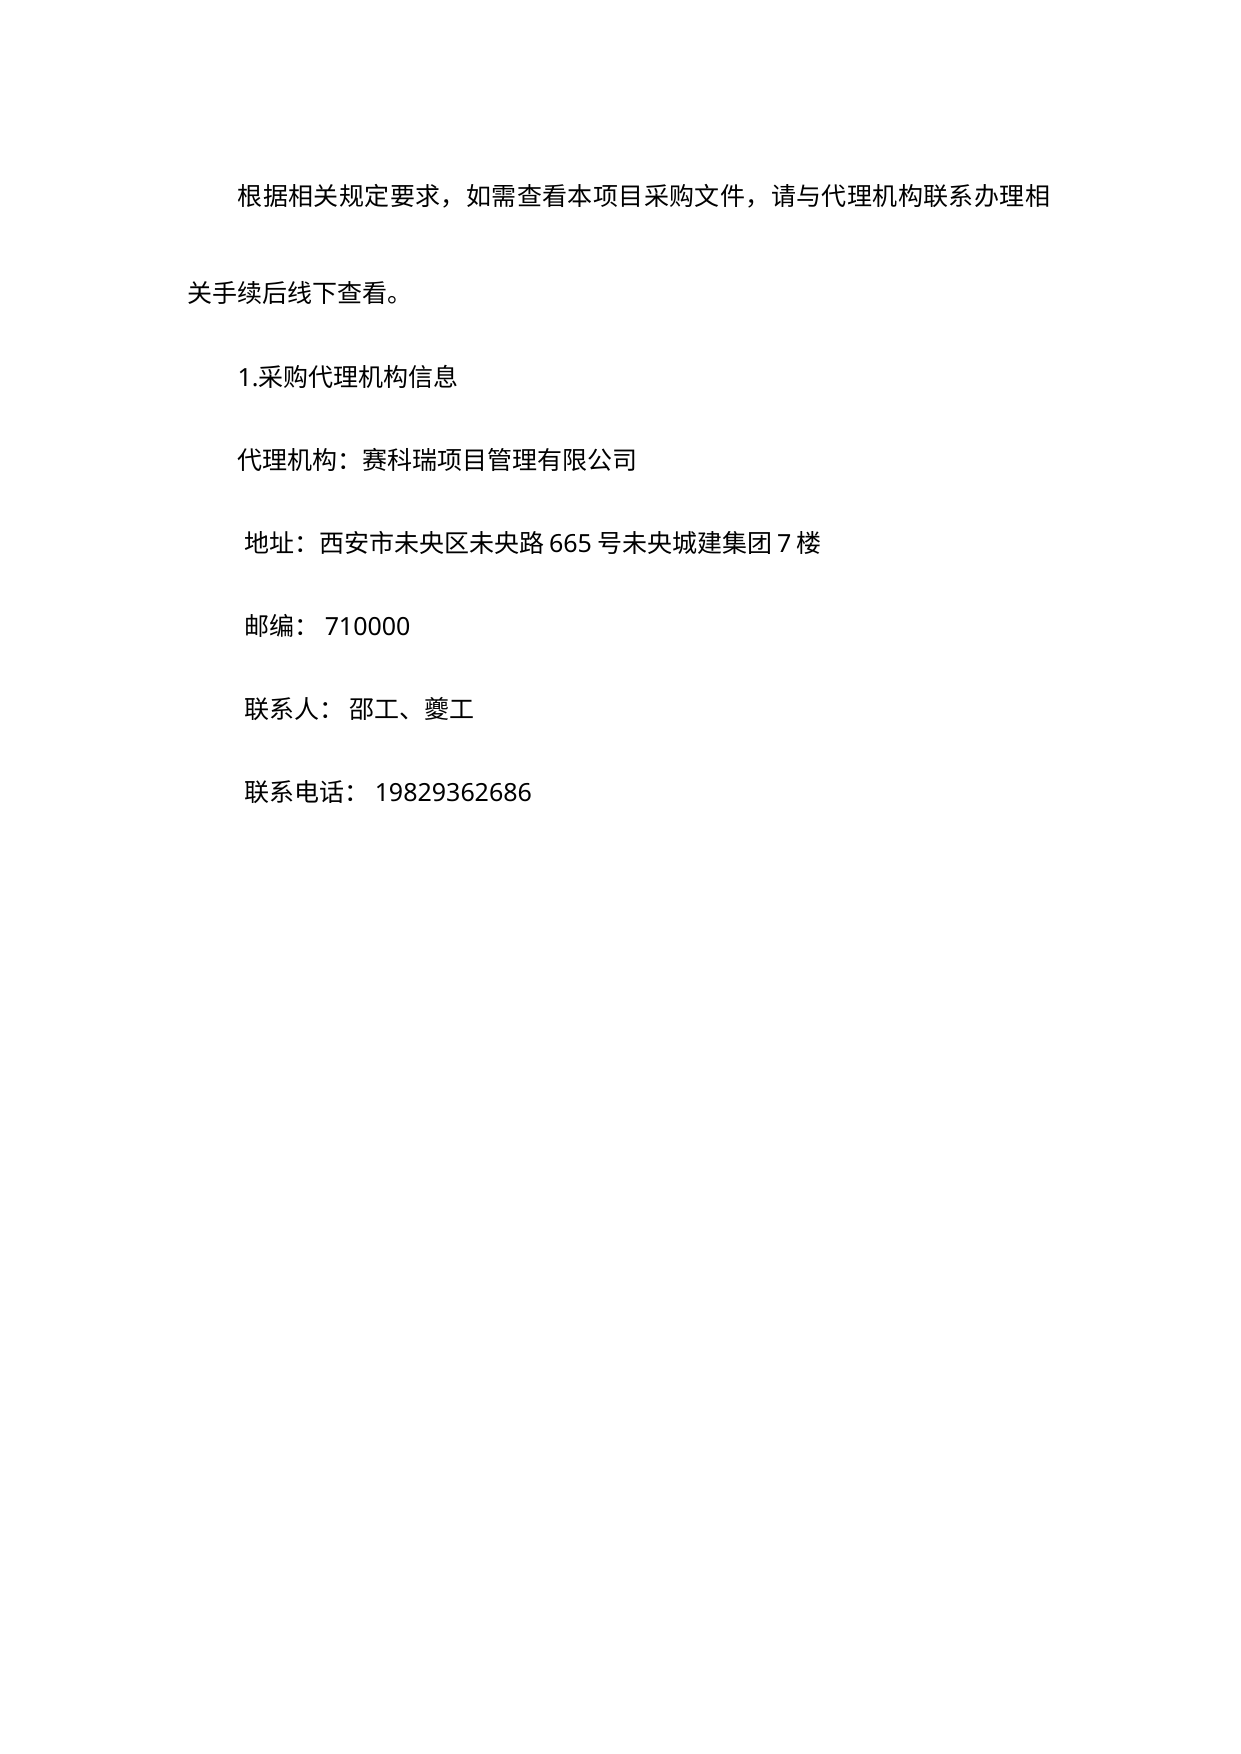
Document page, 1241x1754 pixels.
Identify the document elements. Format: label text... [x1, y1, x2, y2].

text 联系人： 邵工、夔工 [187, 675, 1053, 740]
text 地址：西安市未央区未央路665号未央城建集团7楼 [187, 509, 1053, 574]
text 1.采购代理机构信息 [187, 343, 1053, 408]
text 根据相关规定要求，如需查看本项目采购文件，请与代理机构联系办理相关手续后线下查看。 [187, 162, 1053, 324]
text 代理机构：赛科瑞项目管理有限公司 [187, 426, 1053, 491]
text 邮编： 710000 [187, 592, 1053, 657]
text 联系电话： 19829362686 [187, 758, 1053, 823]
